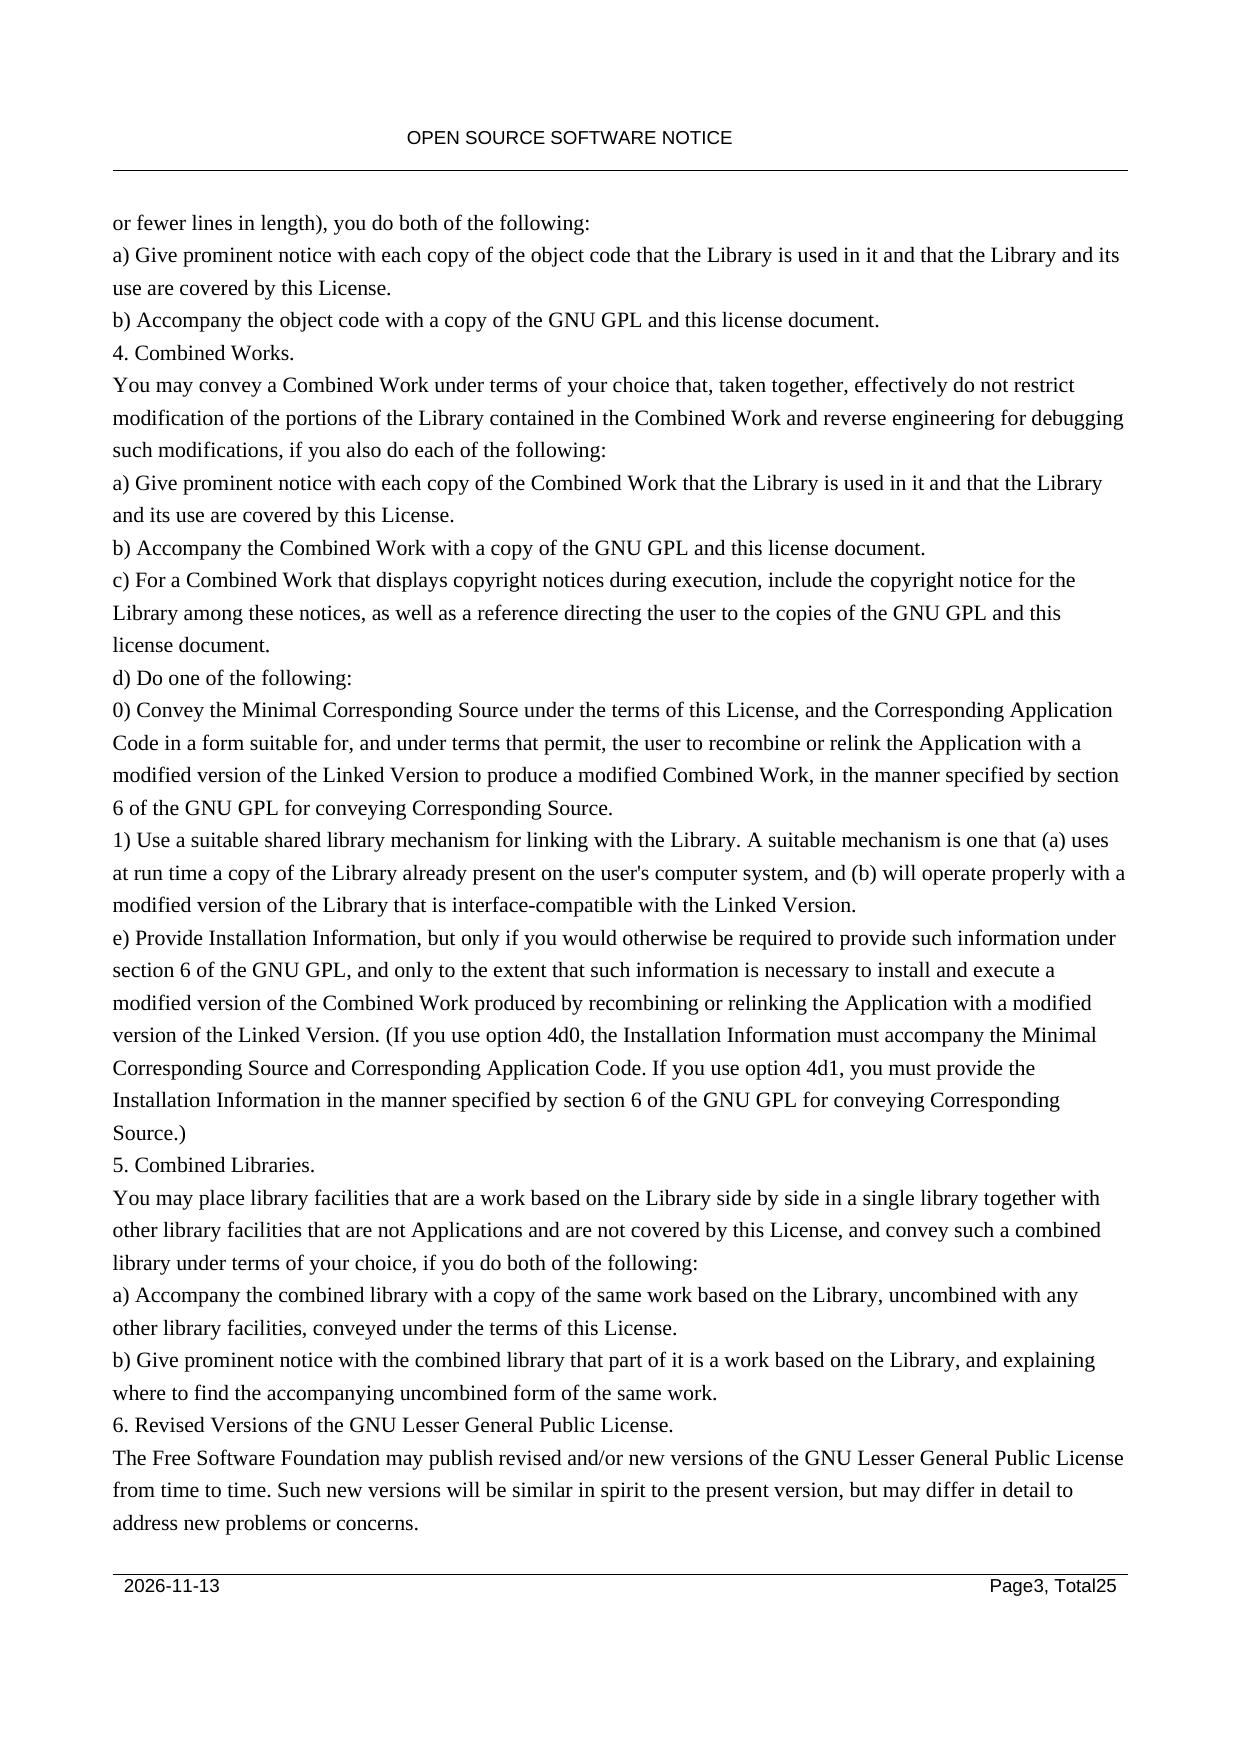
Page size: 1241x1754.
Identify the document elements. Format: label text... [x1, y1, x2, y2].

text a) Accompany the combined library with a copy of the same work based on the Library, uncombined with any other library facilities, conveyed under the terms of this License. [112, 1279, 1128, 1344]
text 0) Convey the Minimal Corresponding Source under the terms of this License, and the Corresponding Application Code in a form suitable for, and under terms that permit, the user to recombine or relink the Application with a modified version of the Linked Version to produce a modified Combined Work, in the manner specified by section 6 of the GNU GPL for conveying Corresponding Source. [112, 694, 1128, 824]
text d) Do one of the following: [112, 661, 1128, 694]
text a) Give prominent notice with each copy of the Combined Work that the Library is used in it and that the Library and its use are covered by this License. [112, 466, 1128, 531]
text b) Give prominent notice with the combined library that part of it is a work based on the Library, and explaining where to find the accompanying uncombined form of the same work. [112, 1344, 1128, 1409]
text b) Accompany the object code with a copy of the GNU GPL and this license document. [112, 304, 1128, 336]
text a) Give prominent notice with each copy of the object code that the Library is used in it and that the Library and its use are covered by this License. [112, 239, 1128, 304]
text 6. Revised Versions of the GNU Lesser General Public License. [112, 1409, 1128, 1441]
text You may convey a Combined Work under terms of your choice that, taken together, effectively do not restrict modification of the portions of the Library contained in the Combined Work and reverse engineering for debugging such modifications, if you also do each of the following: [112, 369, 1128, 466]
text 1) Use a suitable shared library mechanism for linking with the Library. A suitable mechanism is one that (a) uses at run time a copy of the Library already present on the user's computer system, and (b) will operate properly with a modified version of the Library that is interface-compatible with the Linked Version. [112, 824, 1128, 921]
text 5. Combined Libraries. [112, 1149, 1128, 1181]
text c) For a Combined Work that displays copyright notices during execution, include the copyright notice for the Library among these notices, as well as a reference directing the user to the copies of the GNU GPL and this license document. [112, 564, 1128, 661]
text 4. Combined Works. [112, 336, 1128, 369]
text b) Accompany the Combined Work with a copy of the GNU GPL and this license document. [112, 531, 1128, 564]
text You may place library facilities that are a work based on the Library side by side in a single library together with other library facilities that are not Applications and are not covered by this License, and convey such a combined library under terms of your choice, if you do both of the following: [112, 1181, 1128, 1279]
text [112, 206, 1128, 239]
text The Free Software Foundation may publish revised and/or new versions of the GNU Lesser General Public License from time to time. Such new versions will be similar in spirit to the present version, but may differ in detail to address new problems or concerns. [112, 1441, 1128, 1539]
text e) Provide Installation Information, but only if you would otherwise be required to provide such information under section 6 of the GNU GPL, and only to the extent that such information is necessary to install and execute a modified version of the Combined Work produced by recombining or relinking the Application with a modified version of the Linked Version. (If you use option 4d0, the Installation Information must accompany the Minimal Corresponding Source and Corresponding Application Code. If you use option 4d1, you must provide the Installation Information in the manner specified by section 6 of the GNU GPL for conveying Corresponding Source.) [112, 921, 1128, 1149]
